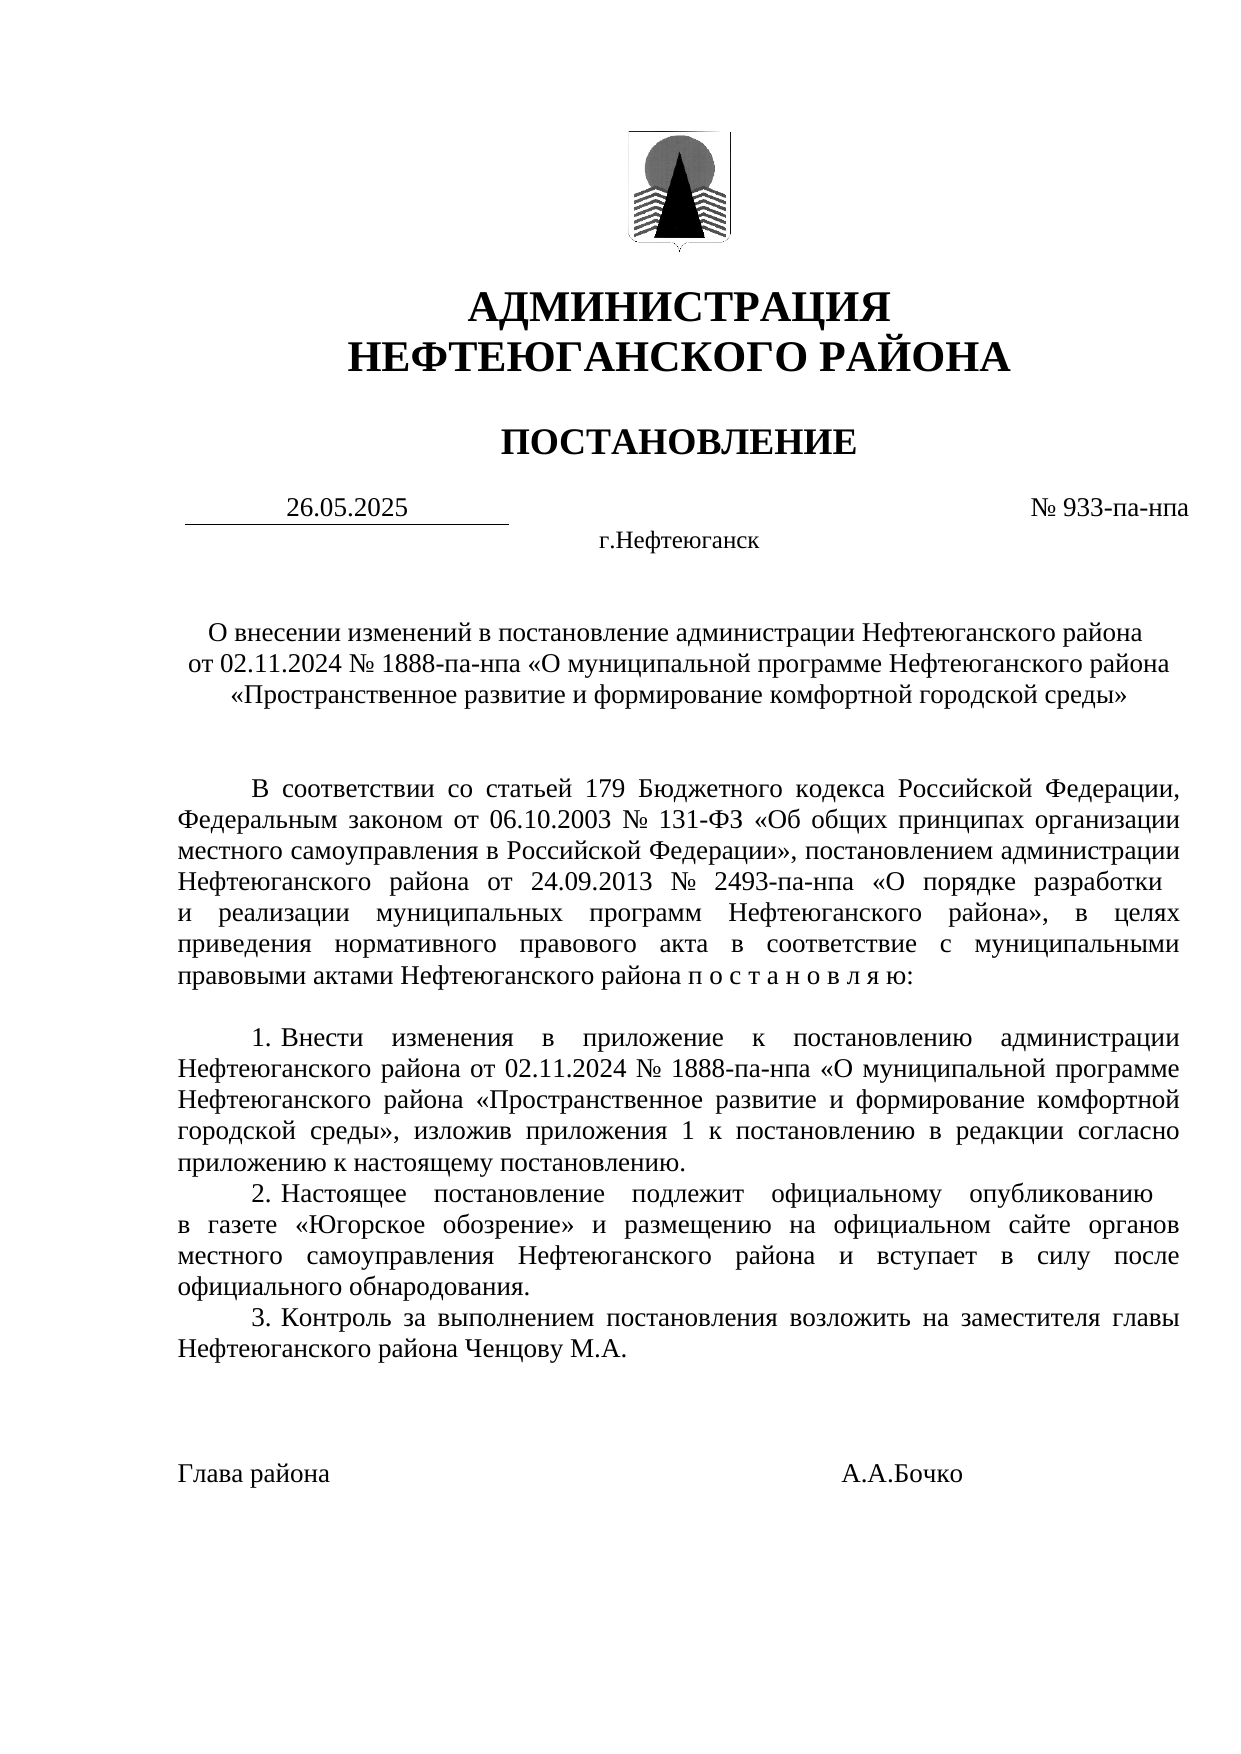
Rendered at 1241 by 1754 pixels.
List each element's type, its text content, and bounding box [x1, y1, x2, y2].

table_header 26.05.2025 [185, 491, 509, 524]
text АДМИНИСТРАЦИЯ [177, 280, 1181, 331]
text Глава района А.А.Бочко [177, 1457, 1181, 1488]
list Внести изменения в приложение к постановлению администрации Нефтеюганского района от 02.11.2024 № 1888-па-нпа «О муниципальной программе Нефтеюганского района «Пространственное развитие и формирование комфортной городской среды», изложив приложения 1 к постановлению в редакции согласно приложению к настоящему постановлению. [177, 1021, 1181, 1177]
text В соответствии со статьей 179 Бюджетного кодекса Российской Федерации, Федеральным законом от 06.10.2003 № 131-ФЗ «Об общих принципах организации местного самоуправления в Российской Федерации», постановлением администрации Нефтеюганского района от 24.09.2013 № 2493-па-нпа «О порядке разработки и реализации муниципальных программ Нефтеюганского района», в целях приведения нормативного правового акта в соответствие с муниципальными правовыми актами Нефтеюганского района п о с т а н о в л я ю: [177, 772, 1181, 990]
text «Пространственное развитие и формирование комфортной городской среды» [177, 678, 1181, 709]
text постановление [177, 419, 1181, 462]
list Настоящее постановление подлежит официальному опубликованию в газете «Югорское обозрение» и размещению на официальном сайте органов местного самоуправления Нефтеюганского района и вступает в силу после официального обнародования. [177, 1177, 1181, 1301]
list Контроль за выполнением постановления возложить на заместителя главы Нефтеюганского района Ченцову М.А. [177, 1301, 1181, 1364]
text О внесении изменений в постановление администрации Нефтеюганского района от 02.11.2024 № 1888-па-нпа «О муниципальной программе Нефтеюганского района [177, 616, 1181, 678]
table_header № 933-па-нпа [509, 491, 1196, 524]
text г.Нефтеюганск [177, 525, 1181, 554]
text НЕФТЕЮГАНСКОГО РАЙОНА [177, 331, 1181, 381]
